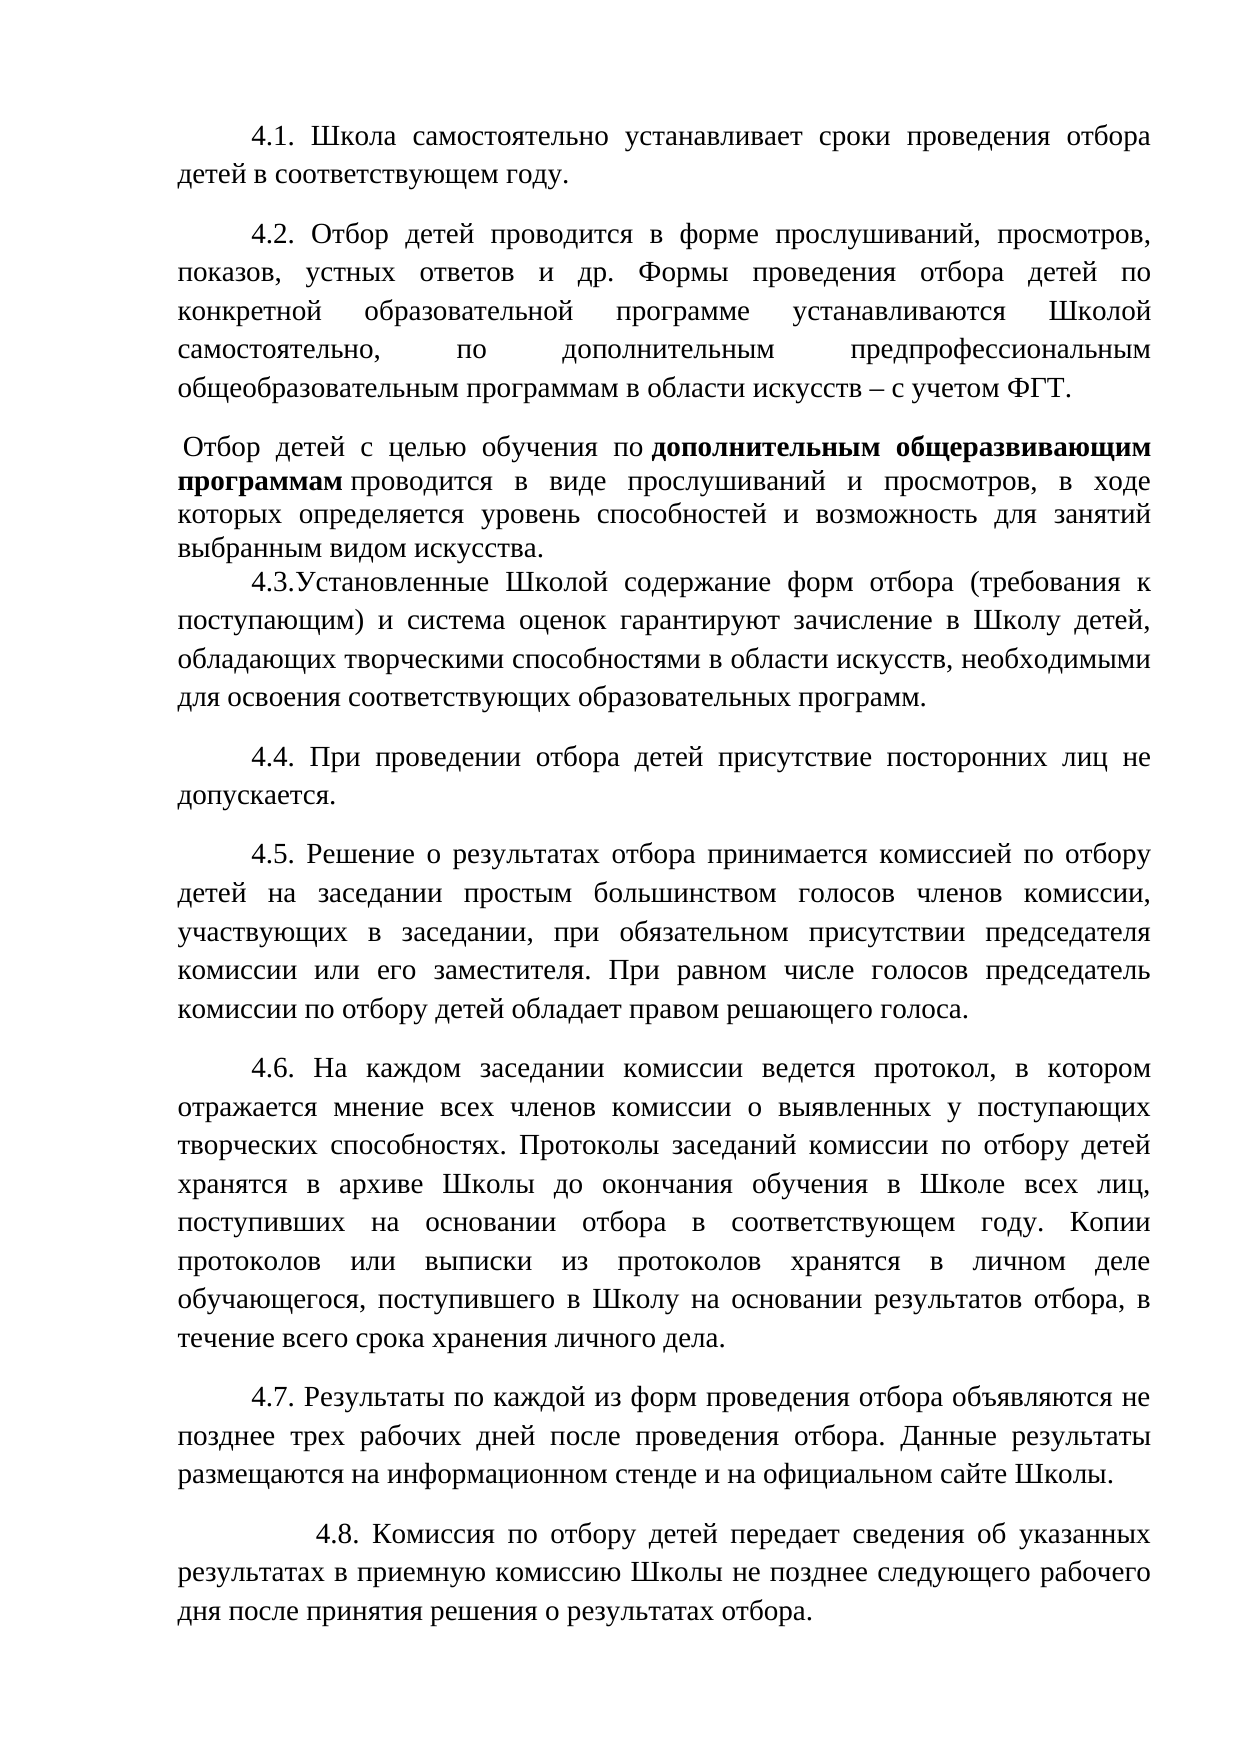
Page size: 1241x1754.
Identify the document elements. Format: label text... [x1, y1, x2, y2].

text 4.7. Результаты по каждой из форм проведения отбора объявляются не позднее трех рабочих дней после проведения отбора. Данные результаты размещаются на информационном стенде и на официальном сайте Школы. [177, 1379, 1152, 1490]
text Отбор детей с целью обучения по дополнительным общеразвивающим программам проводится в виде прослушиваний и просмотров, в ходе которых определяется уровень способностей и возможность для занятий выбранным видом искусства. [177, 429, 1152, 564]
text 4.2. Отбор детей проводится в форме прослушиваний, просмотров, показов, устных ответов и др. Формы проведения отбора детей по конкретной образовательной программе устанавливаются Школой самостоятельно, по дополнительным предпрофессиональным общеобразовательным программам в области искусств – с учетом ФГТ. [177, 216, 1152, 404]
text 4.5. Решение о результатах отбора принимается комиссией по отбору детей на заседании простым большинством голосов членов комиссии, участвующих в заседании, при обязательном присутствии председателя комиссии или его заместителя. При равном числе голосов председатель комиссии по отбору детей обладает правом решающего голоса. [177, 837, 1152, 1024]
text 4.3.Установленные Школой содержание форм отбора (требования к поступающим) и система оценок гарантируют зачисление в Школу детей, обладающих творческими способностями в области искусств, необходимыми для освоения соответствующих образовательных программ. [177, 564, 1152, 713]
text 4.8. Комиссия по отбору детей передает сведения об указанных результатах в приемную комиссию Школы не позднее следующего рабочего дня после принятия решения о результатах отбора. [177, 1516, 1152, 1626]
text 4.6. На каждом заседании комиссии ведется протокол, в котором отражается мнение всех членов комиссии о выявленных у поступающих творческих способностях. Протоколы заседаний комиссии по отбору детей хранятся в архиве Школы до окончания обучения в Школе всех лиц, поступивших на основании отбора в соответствующем году. Копии протоколов или выписки из протоколов хранятся в личном деле обучающегося, поступившего в Школу на основании результатов отбора, в течение всего срока хранения личного дела. [177, 1050, 1152, 1353]
text 4.4. При проведении отбора детей присутствие посторонних лиц не допускается. [177, 739, 1152, 811]
text 4.1. Школа самостоятельно устанавливает сроки проведения отбора детей в соответствующем году. [177, 118, 1152, 190]
